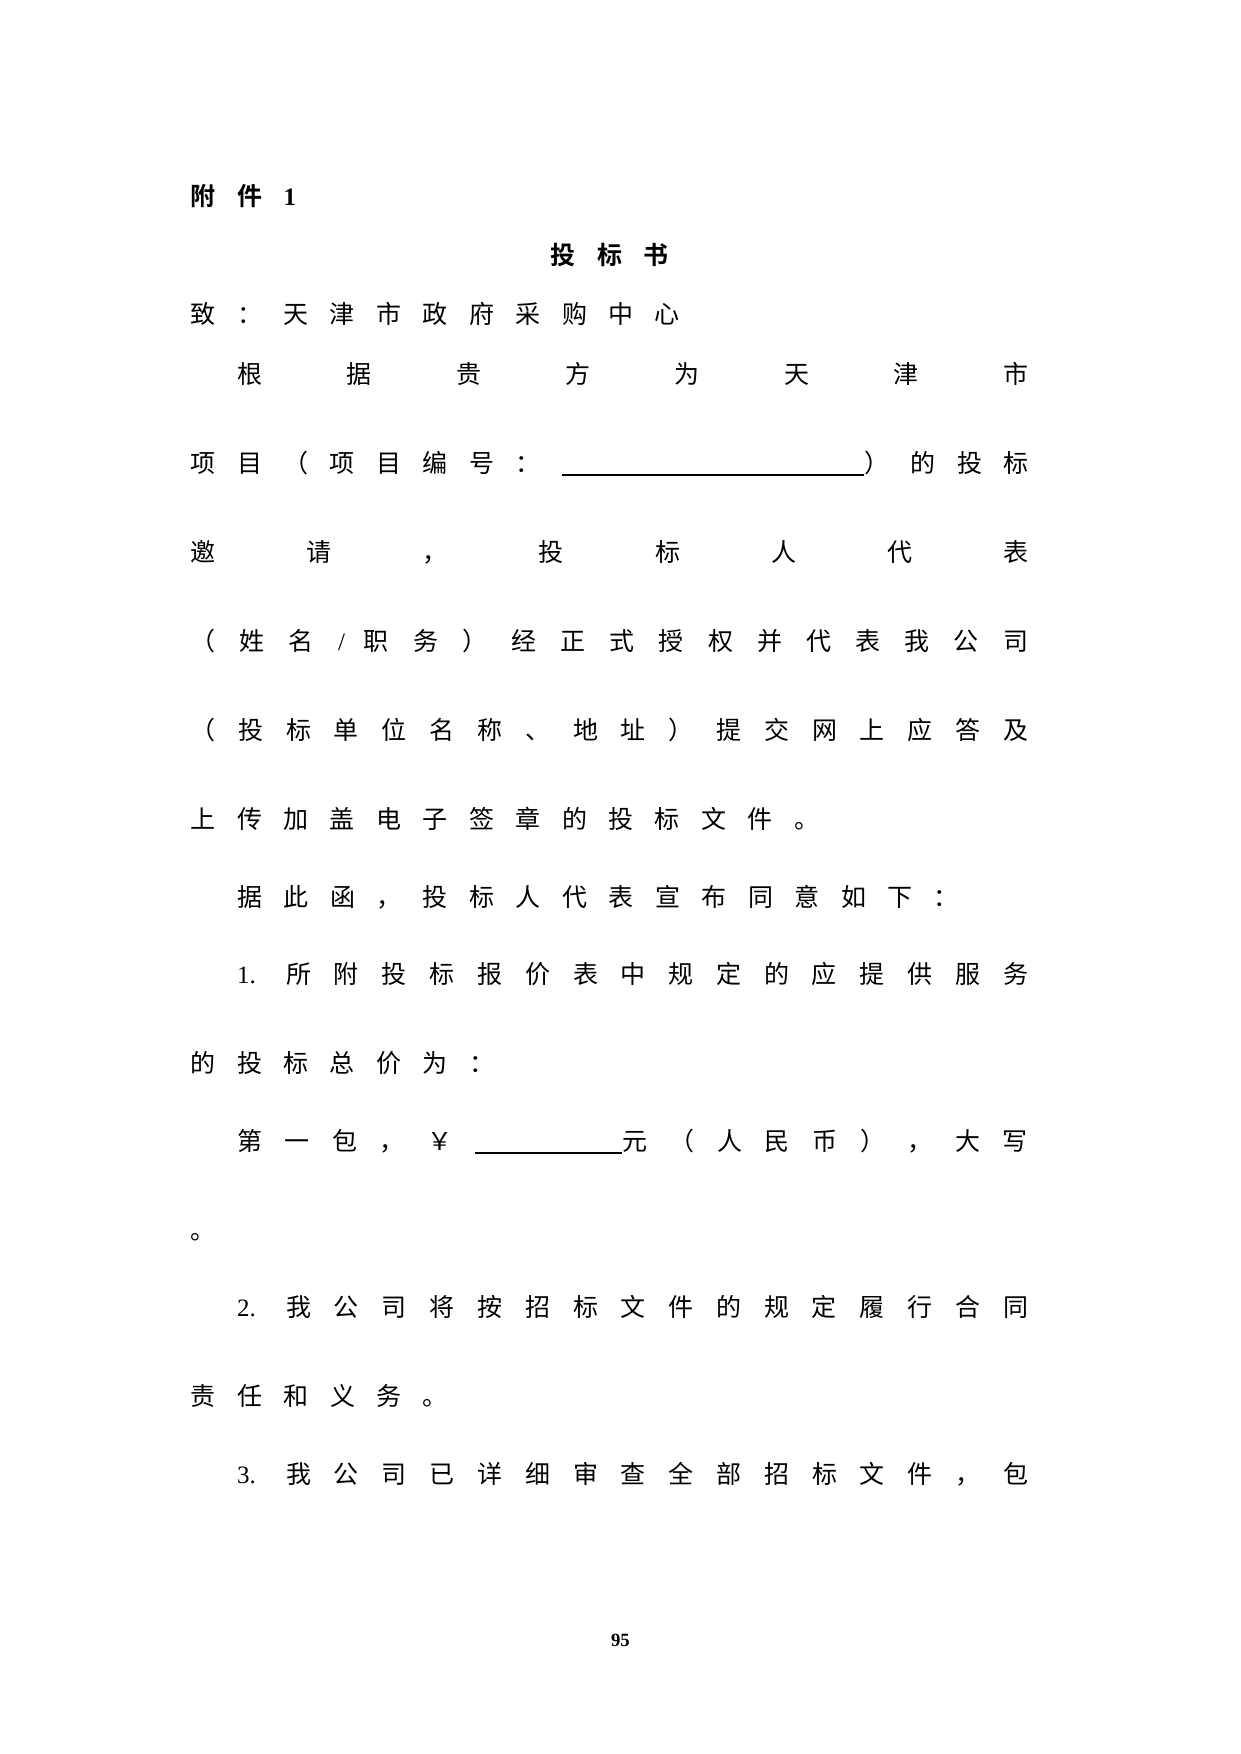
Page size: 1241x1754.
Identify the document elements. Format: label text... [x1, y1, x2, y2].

text 附件1 [190, 164, 1050, 224]
text 1. 所附投标报价表中规定的应提供服务的投标总价为： [190, 943, 1050, 1091]
text 根据贵方为天津市 项目（项目编号： ）的投标邀请，投标人代表 （姓名/职务）经正式授权并代表我公司 （投标单位名称、地址）提交网上应答及上传加盖电子签章的投标文件。 [190, 343, 1050, 847]
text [190, 1443, 1050, 1502]
text 致：天津市政府采购中心 [190, 283, 1050, 343]
text 第一包，￥ 元（人民币），大写 。 [190, 1109, 1050, 1258]
text 投标书 [190, 224, 1050, 283]
text 据此函，投标人代表宣布同意如下： [190, 865, 1050, 925]
text 2. 我公司将按招标文件的规定履行合同责任和义务。 [190, 1276, 1050, 1424]
